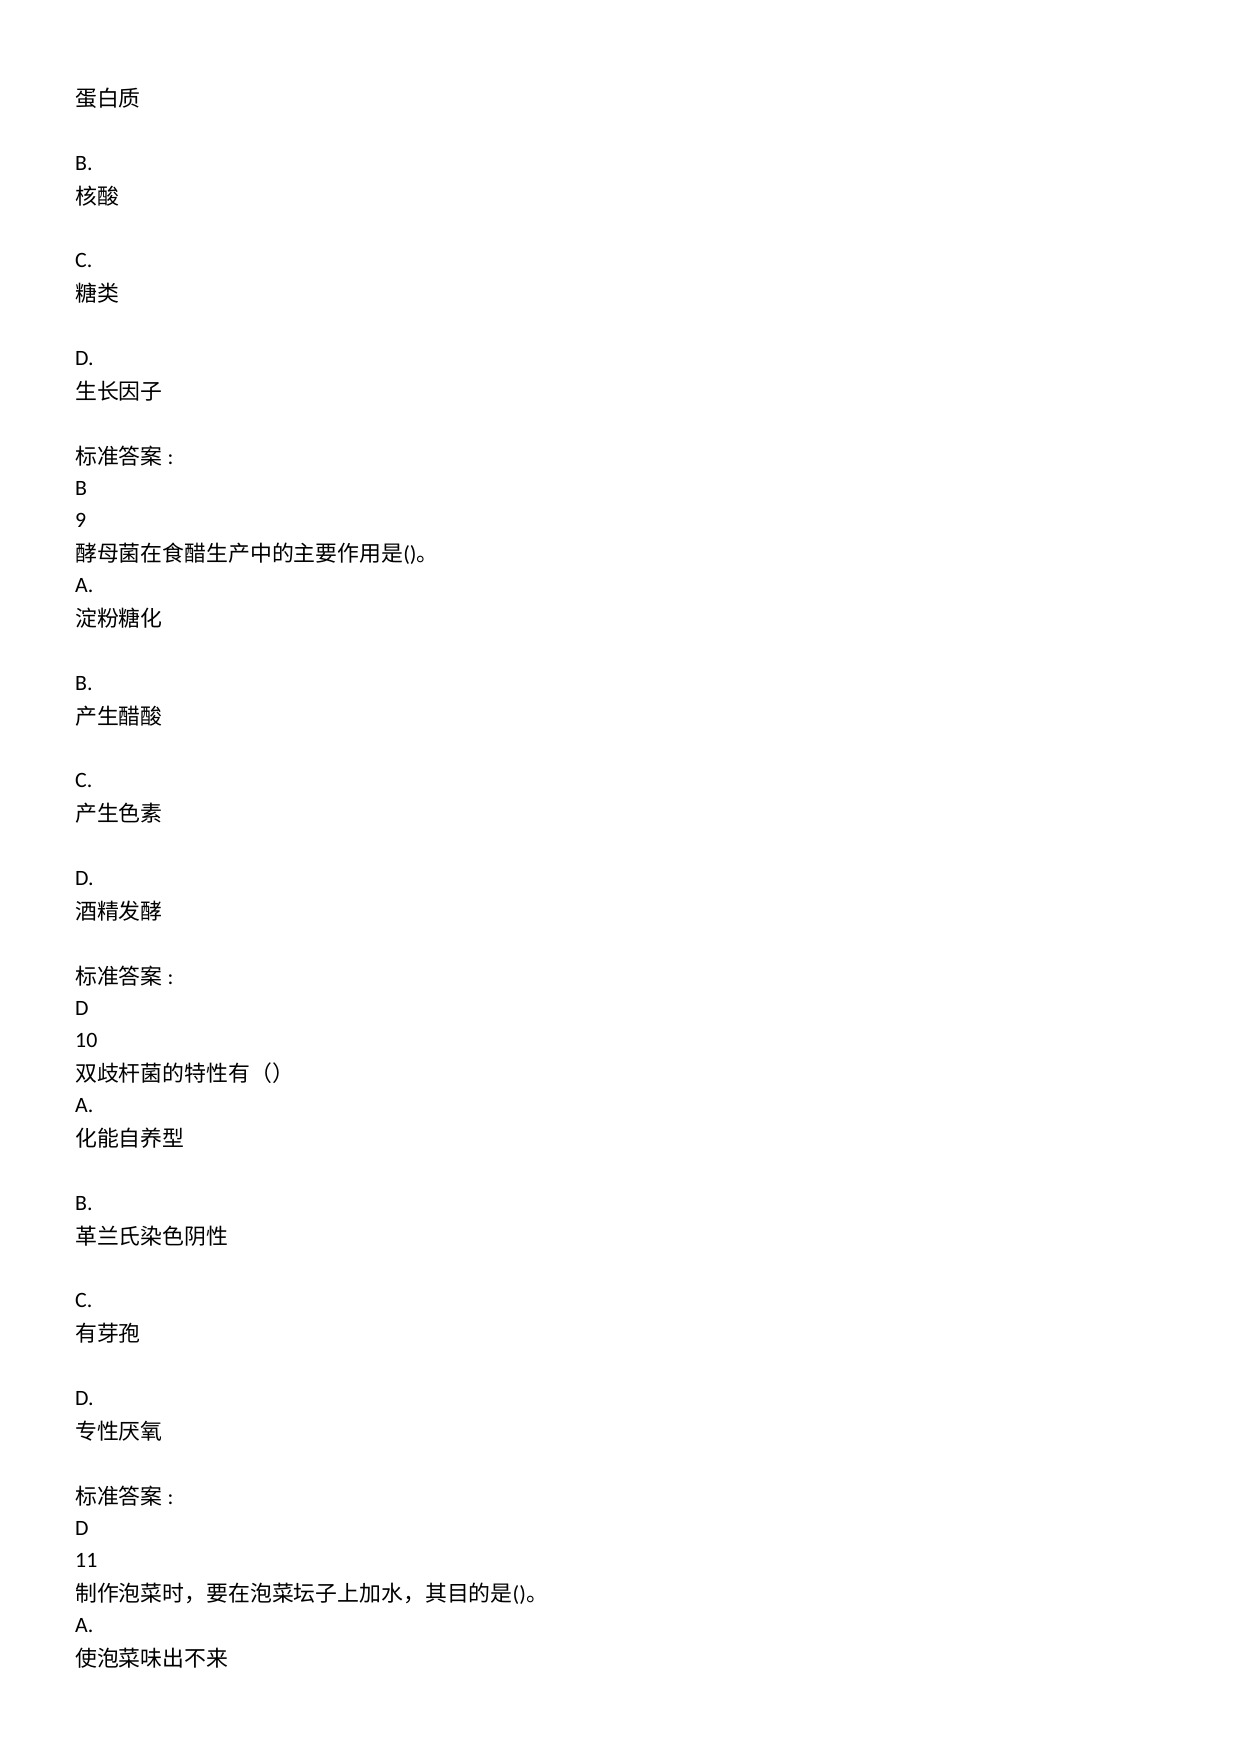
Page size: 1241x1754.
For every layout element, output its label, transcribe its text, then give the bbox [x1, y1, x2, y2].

text D [75, 991, 1165, 1023]
text D [75, 1511, 1165, 1543]
text B. [75, 1186, 1165, 1218]
text A. [75, 568, 1165, 601]
text 有芽孢 [75, 1316, 1165, 1348]
text 淀粉糖化 [75, 601, 1165, 633]
text 使泡菜味出不来 [75, 1641, 1165, 1673]
text 产生醋酸 [75, 698, 1165, 731]
text 酒精发酵 [75, 893, 1165, 926]
text 10 [75, 1023, 1165, 1056]
text C. [75, 763, 1165, 796]
text 核酸 [75, 178, 1165, 211]
text B. [75, 146, 1165, 178]
text 11 [75, 1543, 1165, 1576]
text D. [75, 1381, 1165, 1413]
text 标准答案 : [75, 1478, 1165, 1511]
text 标准答案 : [75, 438, 1165, 471]
text D. [75, 861, 1165, 893]
text 蛋白质 [75, 81, 1165, 113]
text D. [75, 341, 1165, 373]
text 专性厌氧 [75, 1413, 1165, 1446]
text 9 [75, 503, 1165, 536]
text 酵母菌在食醋生产中的主要作用是()。 [75, 536, 1165, 568]
text B [75, 471, 1165, 503]
text A. [75, 1608, 1165, 1641]
text 双歧杆菌的特性有（） [75, 1056, 1165, 1088]
text C. [75, 1283, 1165, 1316]
text A. [75, 1088, 1165, 1121]
text 产生色素 [75, 796, 1165, 828]
text B. [75, 666, 1165, 698]
text 制作泡菜时，要在泡菜坛子上加水，其目的是()。 [75, 1576, 1165, 1608]
text C. [75, 243, 1165, 276]
text 革兰氏染色阴性 [75, 1218, 1165, 1251]
text 糖类 [75, 276, 1165, 308]
text 生长因子 [75, 373, 1165, 406]
text 化能自养型 [75, 1121, 1165, 1153]
text 标准答案 : [75, 958, 1165, 991]
